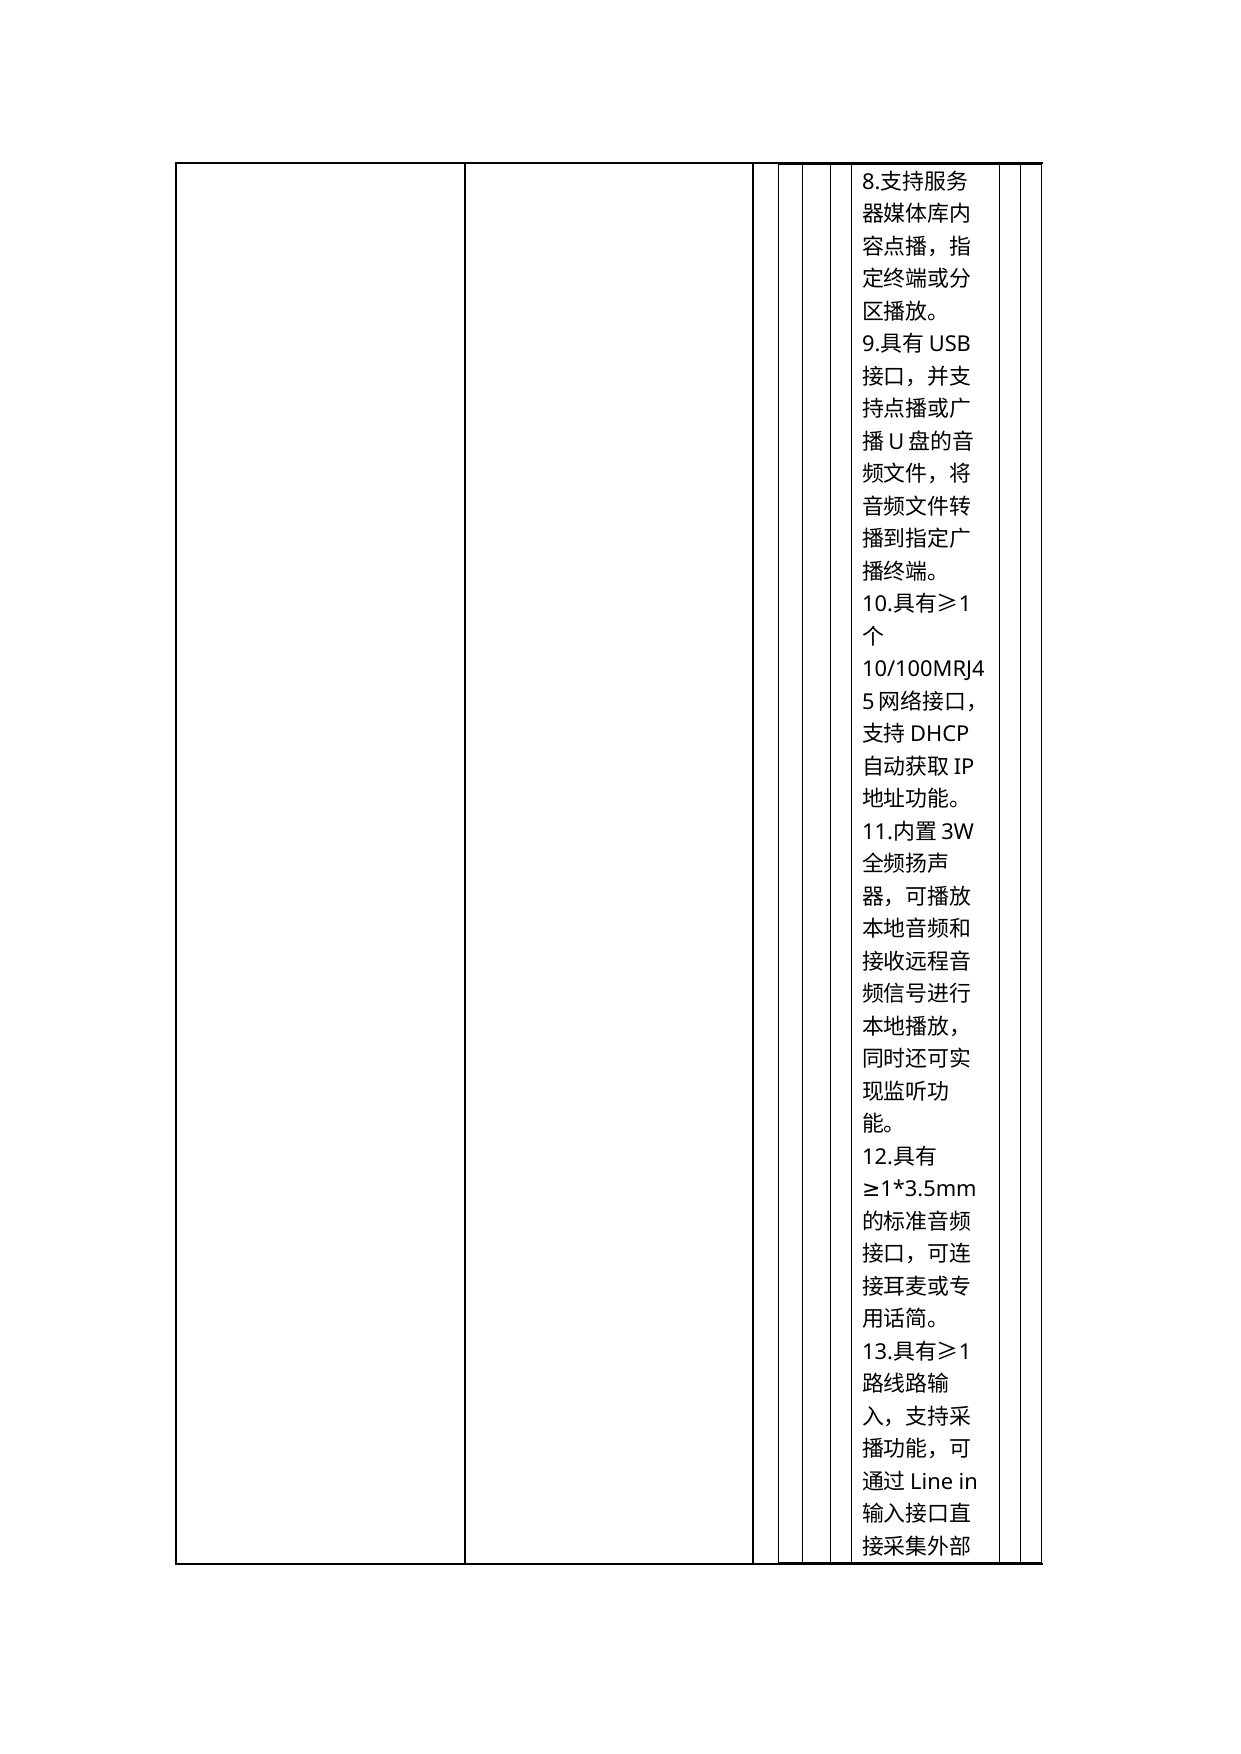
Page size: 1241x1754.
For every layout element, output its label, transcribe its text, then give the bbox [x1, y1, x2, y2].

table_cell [1021, 165, 1041, 1562]
table_cell [466, 164, 752, 1563]
table_cell 1 [177, 164, 464, 1563]
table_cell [831, 165, 851, 1562]
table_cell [1000, 165, 1020, 1562]
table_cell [803, 165, 830, 1562]
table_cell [852, 165, 999, 1562]
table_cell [779, 165, 802, 1562]
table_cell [754, 164, 778, 1563]
